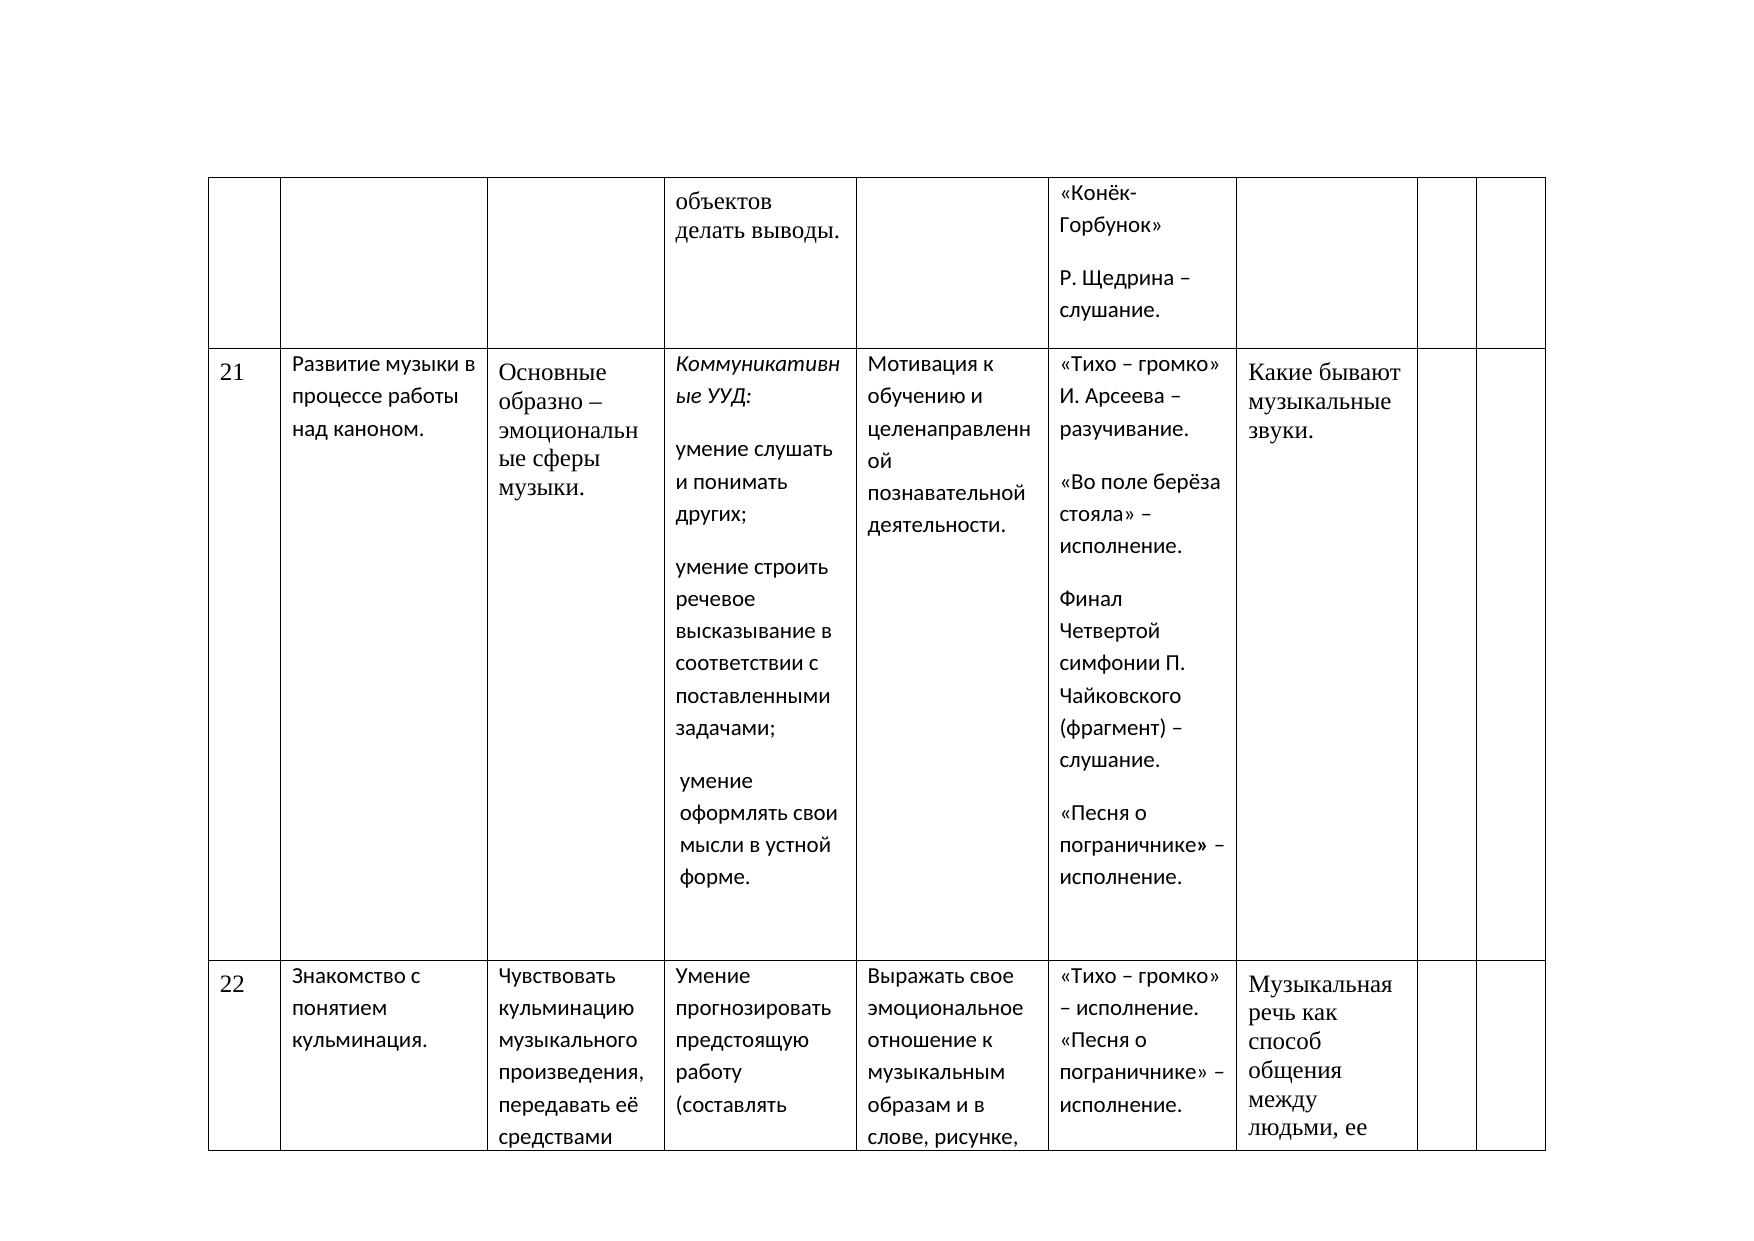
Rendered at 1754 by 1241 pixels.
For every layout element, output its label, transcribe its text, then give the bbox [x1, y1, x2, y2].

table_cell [1237, 178, 1417, 348]
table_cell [1237, 961, 1417, 1150]
table_cell [1477, 349, 1545, 960]
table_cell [1049, 961, 1236, 1150]
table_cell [488, 178, 664, 348]
table_cell Основные образно – эмоциональные сферы музыки. [488, 349, 664, 960]
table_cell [857, 178, 1048, 348]
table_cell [1049, 178, 1236, 348]
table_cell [488, 961, 664, 1150]
table_cell [1418, 961, 1476, 1150]
table_cell «Тихо – громко» И. Арсеева – разучивание. «Во поле берёза стояла» – исполнение. Финал Четвертой симфонии П. Чайковского (фрагмент) – слушание. «Песня о пограничнике» – исполнение. [1049, 349, 1236, 960]
table_cell [1418, 349, 1476, 960]
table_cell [665, 178, 856, 348]
table_cell Коммуникативные УУД: умение слушать и понимать других; умение строить речевое высказывание в соответствии с поставленными задачами; умение оформлять свои мысли в устной форме. [665, 349, 856, 960]
table_cell [1477, 178, 1545, 348]
table_cell 22 [209, 961, 280, 1150]
table_cell Какие бывают музыкальные звуки. [1237, 349, 1417, 960]
table_cell 21 [209, 349, 280, 960]
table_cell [857, 961, 1048, 1150]
table_cell [1477, 961, 1545, 1150]
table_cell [281, 961, 487, 1150]
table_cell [665, 961, 856, 1150]
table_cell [281, 178, 487, 348]
table_cell [1418, 178, 1476, 348]
table_cell Мотивация к обучению и целенаправленной познавательной деятельности. [857, 349, 1048, 960]
table_cell Развитие музыки в процессе работы над каноном. [281, 349, 487, 960]
table_cell 20 [209, 178, 280, 348]
